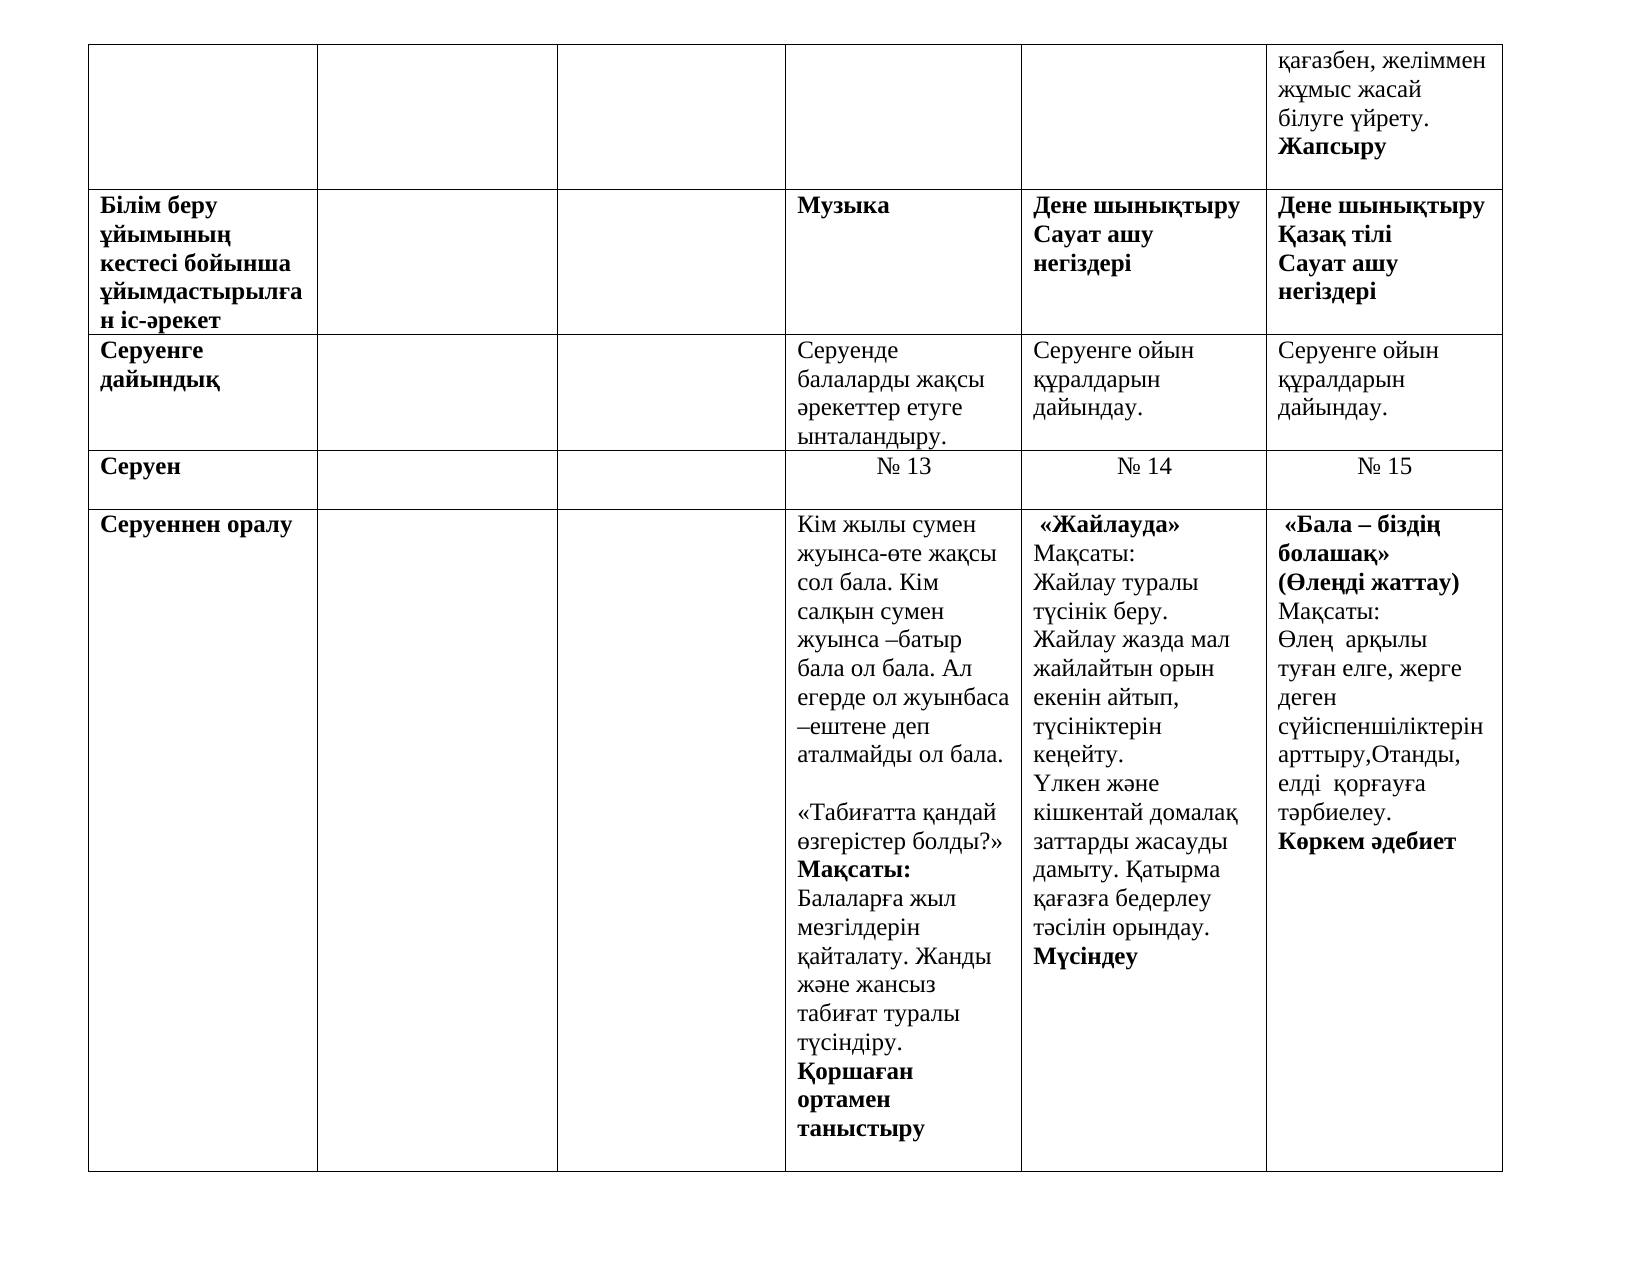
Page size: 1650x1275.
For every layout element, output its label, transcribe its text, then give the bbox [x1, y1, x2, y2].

table_cell [318, 510, 557, 1171]
table_cell [318, 45, 557, 189]
table_cell № 14 [1022, 451, 1266, 508]
table_cell № 15 [1267, 451, 1502, 508]
table_cell Серуенге ойын құралдарын дайындау. [1022, 335, 1266, 450]
table_cell [558, 510, 785, 1171]
table_cell Музыка [786, 190, 1021, 334]
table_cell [1267, 45, 1502, 189]
table_cell Серуенге ойын құралдарын дайындау. [1267, 335, 1502, 450]
table_cell Серуен [89, 451, 317, 508]
table_cell [558, 335, 785, 450]
table_cell Кім жылы сумен жуынса-өте жақсы сол бала. Кім салқын сумен жуынса –батыр бала ол бала. Ал егерде ол жуынбаса –ештене деп аталмайды ол бала. «Табиғатта қандай өзгерістер болды?» Мақсаты: Балаларға жыл мезгілдерін қайталату. Жанды және жансыз табиғат туралы түсіндіру. Қоршаған ортамен таныстыру [786, 510, 1021, 1171]
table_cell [1022, 45, 1266, 189]
table_cell № 13 [786, 451, 1021, 508]
table_cell «Жайлауда» Мақсаты: Жайлау туралы түсінік беру. Жайлау жазда мал жайлайтын орын екенін айтып, түсініктерін кеңейту. Үлкен және кішкентай домалақ заттарды жасауды дамыту. Қатырма қағазға бедерлеу тәсілін орындау. Мүсіндеу [1022, 510, 1266, 1171]
table_cell [318, 451, 557, 508]
table_cell [558, 45, 785, 189]
table_cell Серуенде балаларды жақсы әрекеттер етуге ынталандыру. [786, 335, 1021, 450]
table_cell [318, 335, 557, 450]
table_cell Білім беру ұйымының кестесі бойынша ұйымдастырылған іс-әрекет [89, 190, 317, 334]
table_cell Серуенге дайындық [89, 335, 317, 450]
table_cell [786, 45, 1021, 189]
table_cell [318, 190, 557, 334]
table_cell Серуеннен оралу [89, 510, 317, 1171]
table_cell Дене шынықтыру Сауат ашу негіздері [1022, 190, 1266, 334]
table_cell [558, 190, 785, 334]
table_cell Дене шынықтыру Қазақ тілі Сауат ашу негіздері [1267, 190, 1502, 334]
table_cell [89, 45, 317, 189]
table_cell «Бала – біздің болашақ» (Өлеңді жаттау) Мақсаты: Өлең арқылы туған елге, жерге деген сүйіспеншіліктерін арттыру,Отанды, елді қорғауға тәрбиелеу. Көркем әдебиет [1267, 510, 1502, 1171]
table_cell [558, 451, 785, 508]
